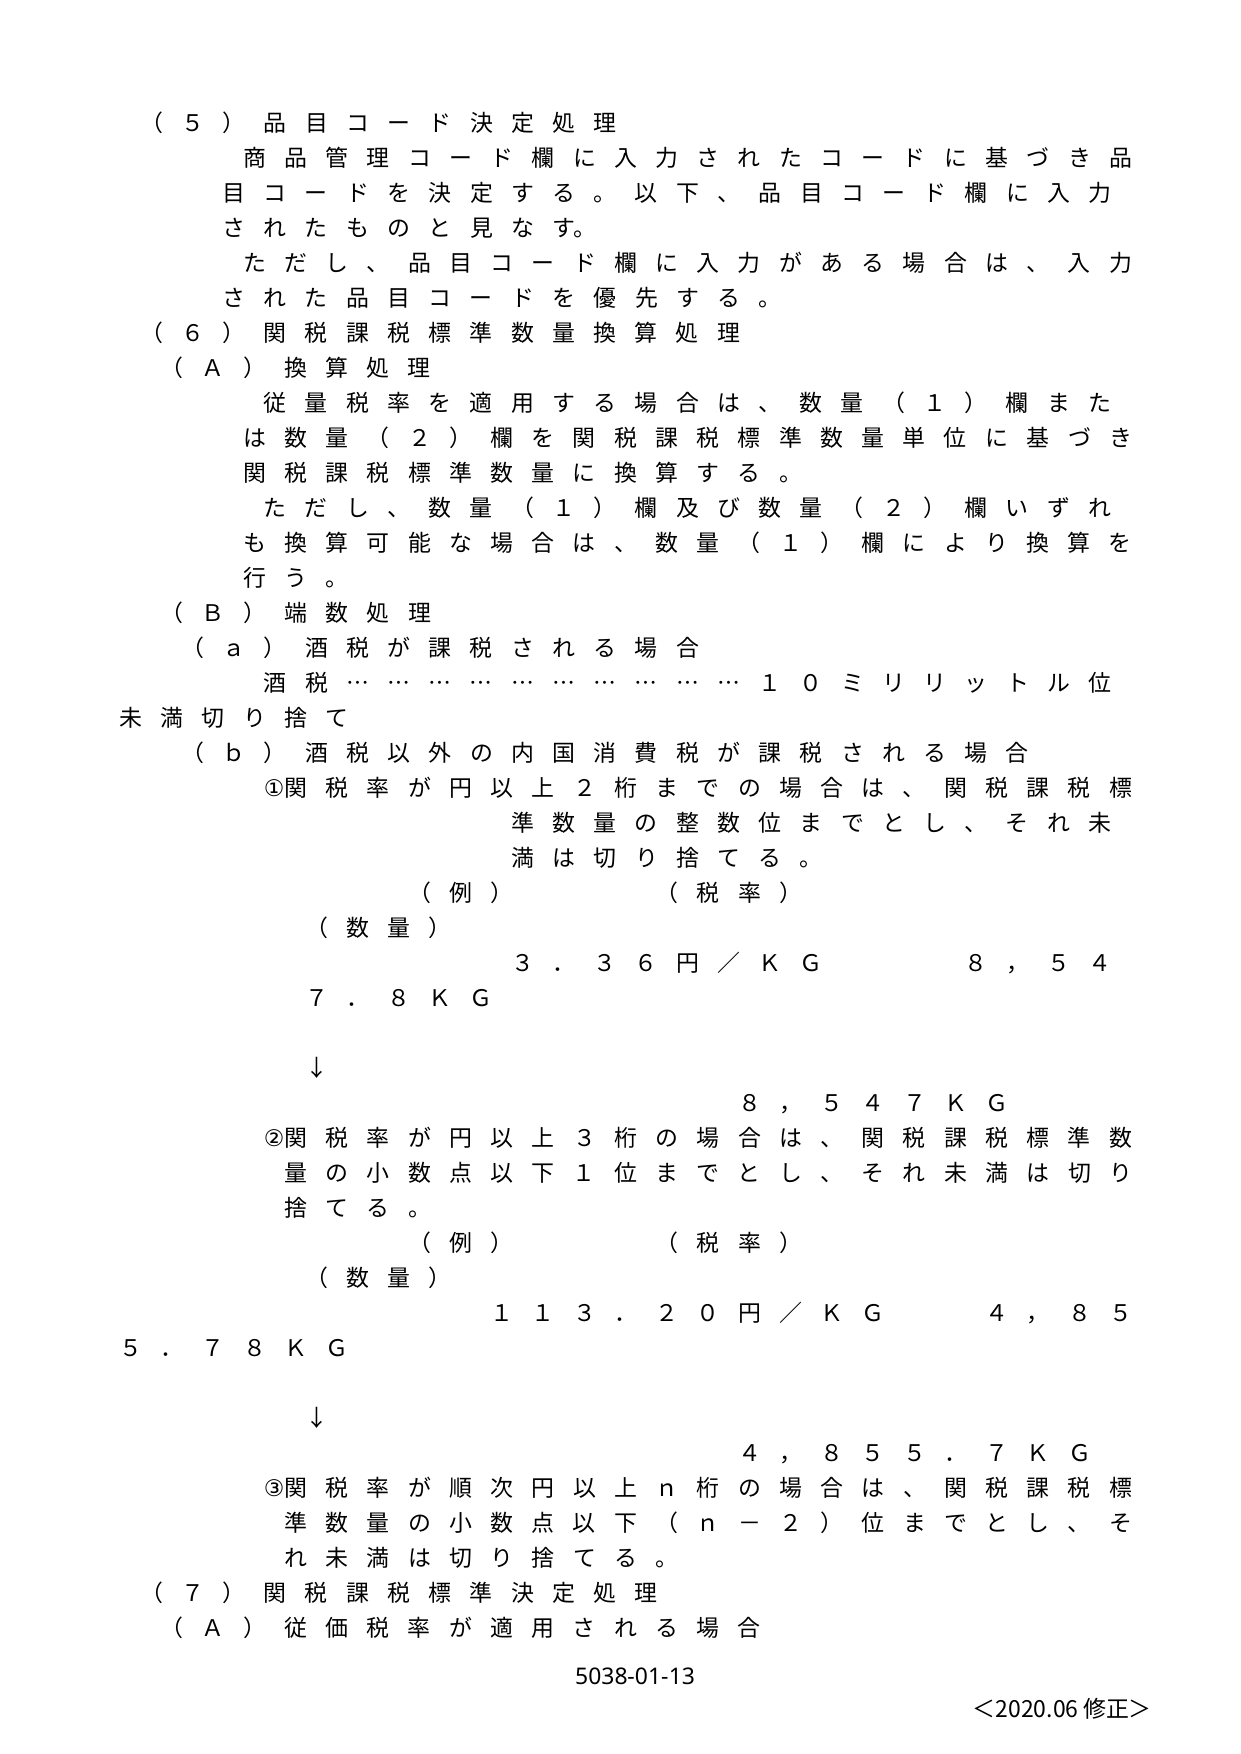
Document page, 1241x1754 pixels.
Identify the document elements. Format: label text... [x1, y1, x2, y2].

text （６）関税課税標準数量換算処理 [119, 314, 1150, 349]
text ３．３６円／ＫＧ ８，５４７．８ＫＧ [286, 944, 1150, 1014]
text （ａ）酒税が課税される場合 [119, 629, 1150, 664]
text （例） （税率） （数量） [286, 874, 1150, 944]
text （Ａ）換算処理 [119, 349, 1150, 384]
text （ｂ）酒税以外の内国消費税が課税される場合 [119, 734, 1150, 769]
text ②関税率が円以上３桁の場合は、関税課税標準数量の小数点以下１位までとし、それ未満は切り捨てる。 [243, 1119, 1150, 1224]
text 商品管理コード欄に入力されたコードに基づき品目コードを決定する。以下、品目コード欄に入力されたものと見なす。 [202, 139, 1150, 244]
text ③関税率が順次円以上ｎ桁の場合は、関税課税標準数量の小数点以下（ｎ－２）位までとし、それ未満は切り捨てる。 [244, 1469, 1150, 1574]
text 酒税…………………………１０ミリリットル位未満切り捨て [119, 664, 1150, 734]
text （５）品目コード決定処理 [119, 104, 1150, 139]
text （Ｂ）端数処理 [119, 594, 1150, 629]
text （Ａ）従価税率が適用される場合 [119, 1609, 1150, 1644]
text ８，５４７ＫＧ [286, 1084, 1150, 1119]
text ↓ [140, 1364, 1150, 1434]
text 従量税率を適用する場合は、数量（１）欄または数量（２）欄を関税課税標準数量単位に基づき関税課税標準数量に換算する。 [222, 384, 1150, 489]
text ただし、数量（１）欄及び数量（２）欄いずれも換算可能な場合は、数量（１）欄により換算を行う。 [222, 489, 1150, 594]
text １１３．２０円／ＫＧ ４，８５５．７８ＫＧ [119, 1294, 1150, 1364]
text （７）関税課税標準決定処理 [119, 1574, 1150, 1609]
text ４，８５５．７ＫＧ [286, 1434, 1150, 1469]
text （例） （税率） （数量） [286, 1224, 1150, 1294]
text ただし、品目コード欄に入力がある場合は、入力された品目コードを優先する。 [202, 244, 1150, 314]
text ①関税率が円以上２桁までの場合は、関税課税標準数量の整数位までとし、それ未満は切り捨てる。 [243, 769, 1150, 874]
text ↓ [140, 1014, 1150, 1084]
